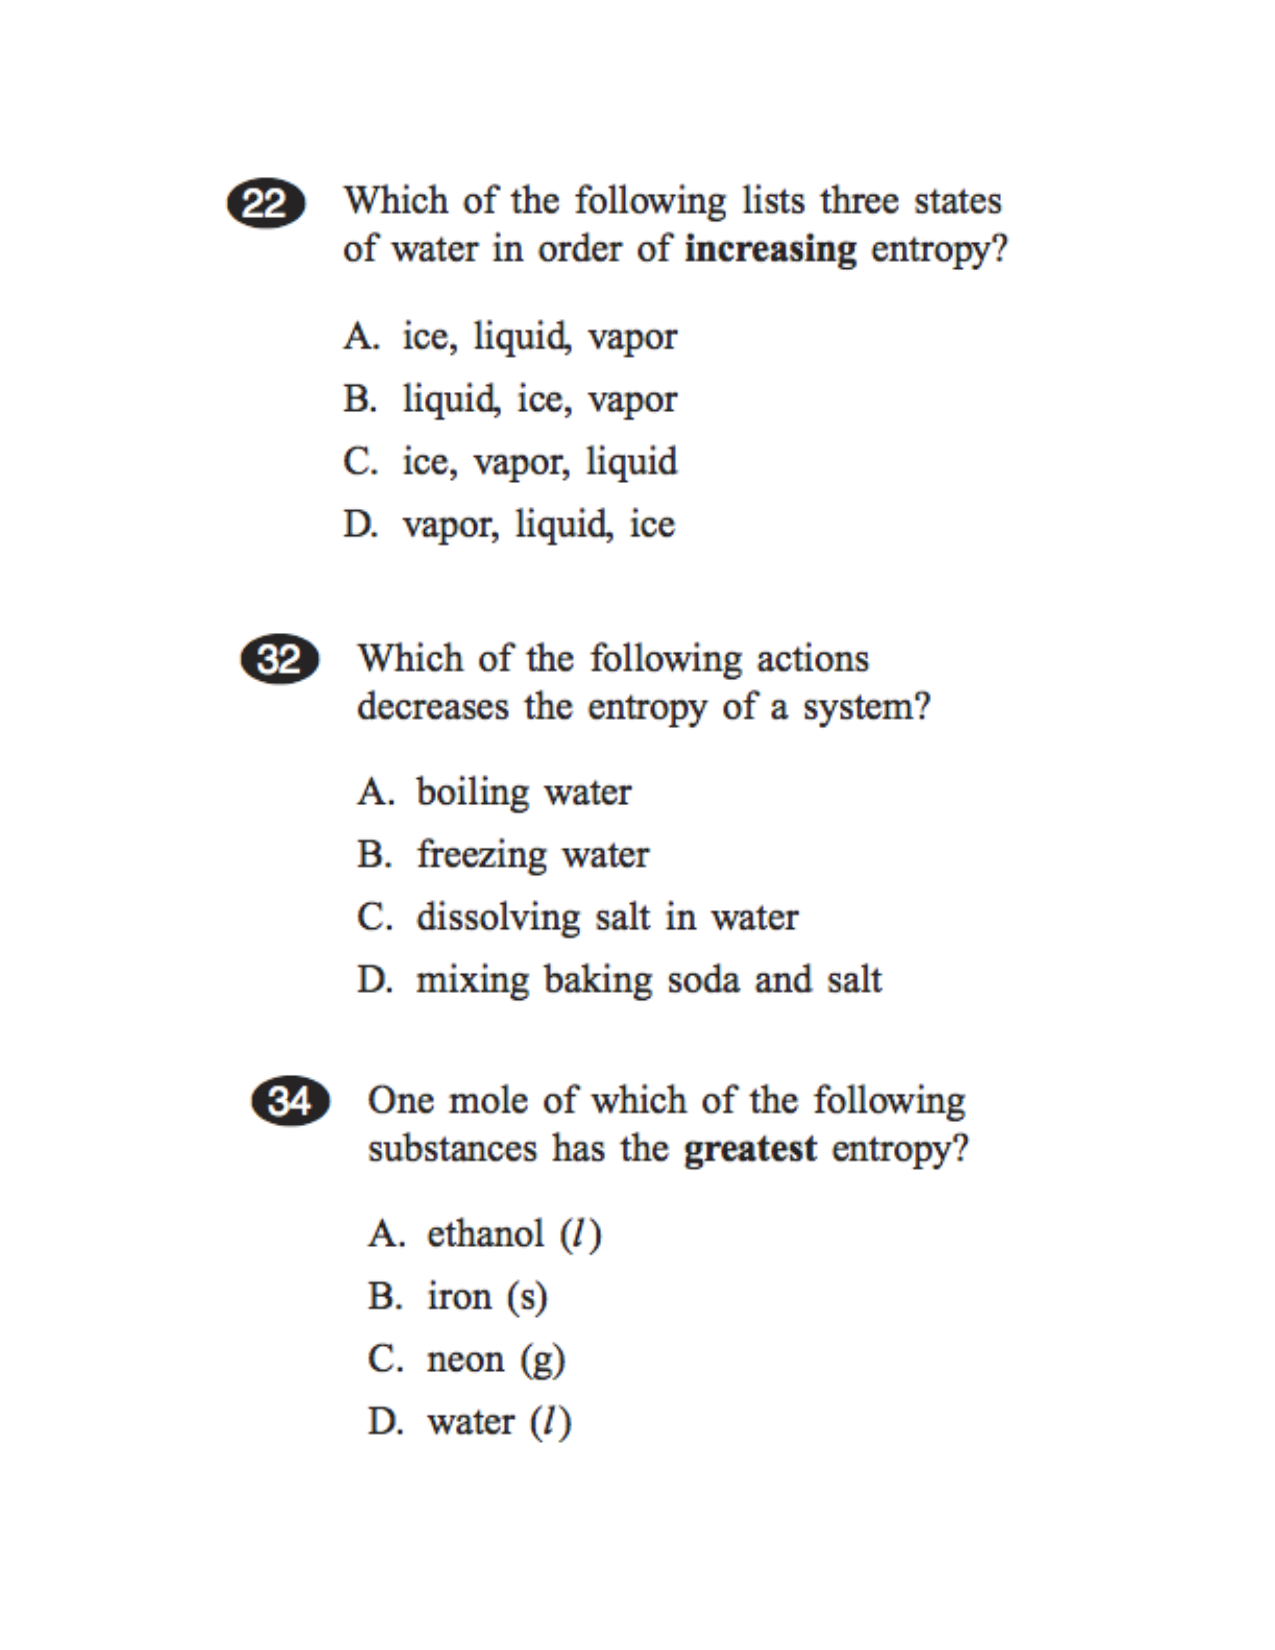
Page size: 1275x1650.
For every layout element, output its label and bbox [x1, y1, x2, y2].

picture [213, 1052, 1062, 1470]
picture [201, 607, 1075, 1024]
picture [199, 150, 1076, 579]
